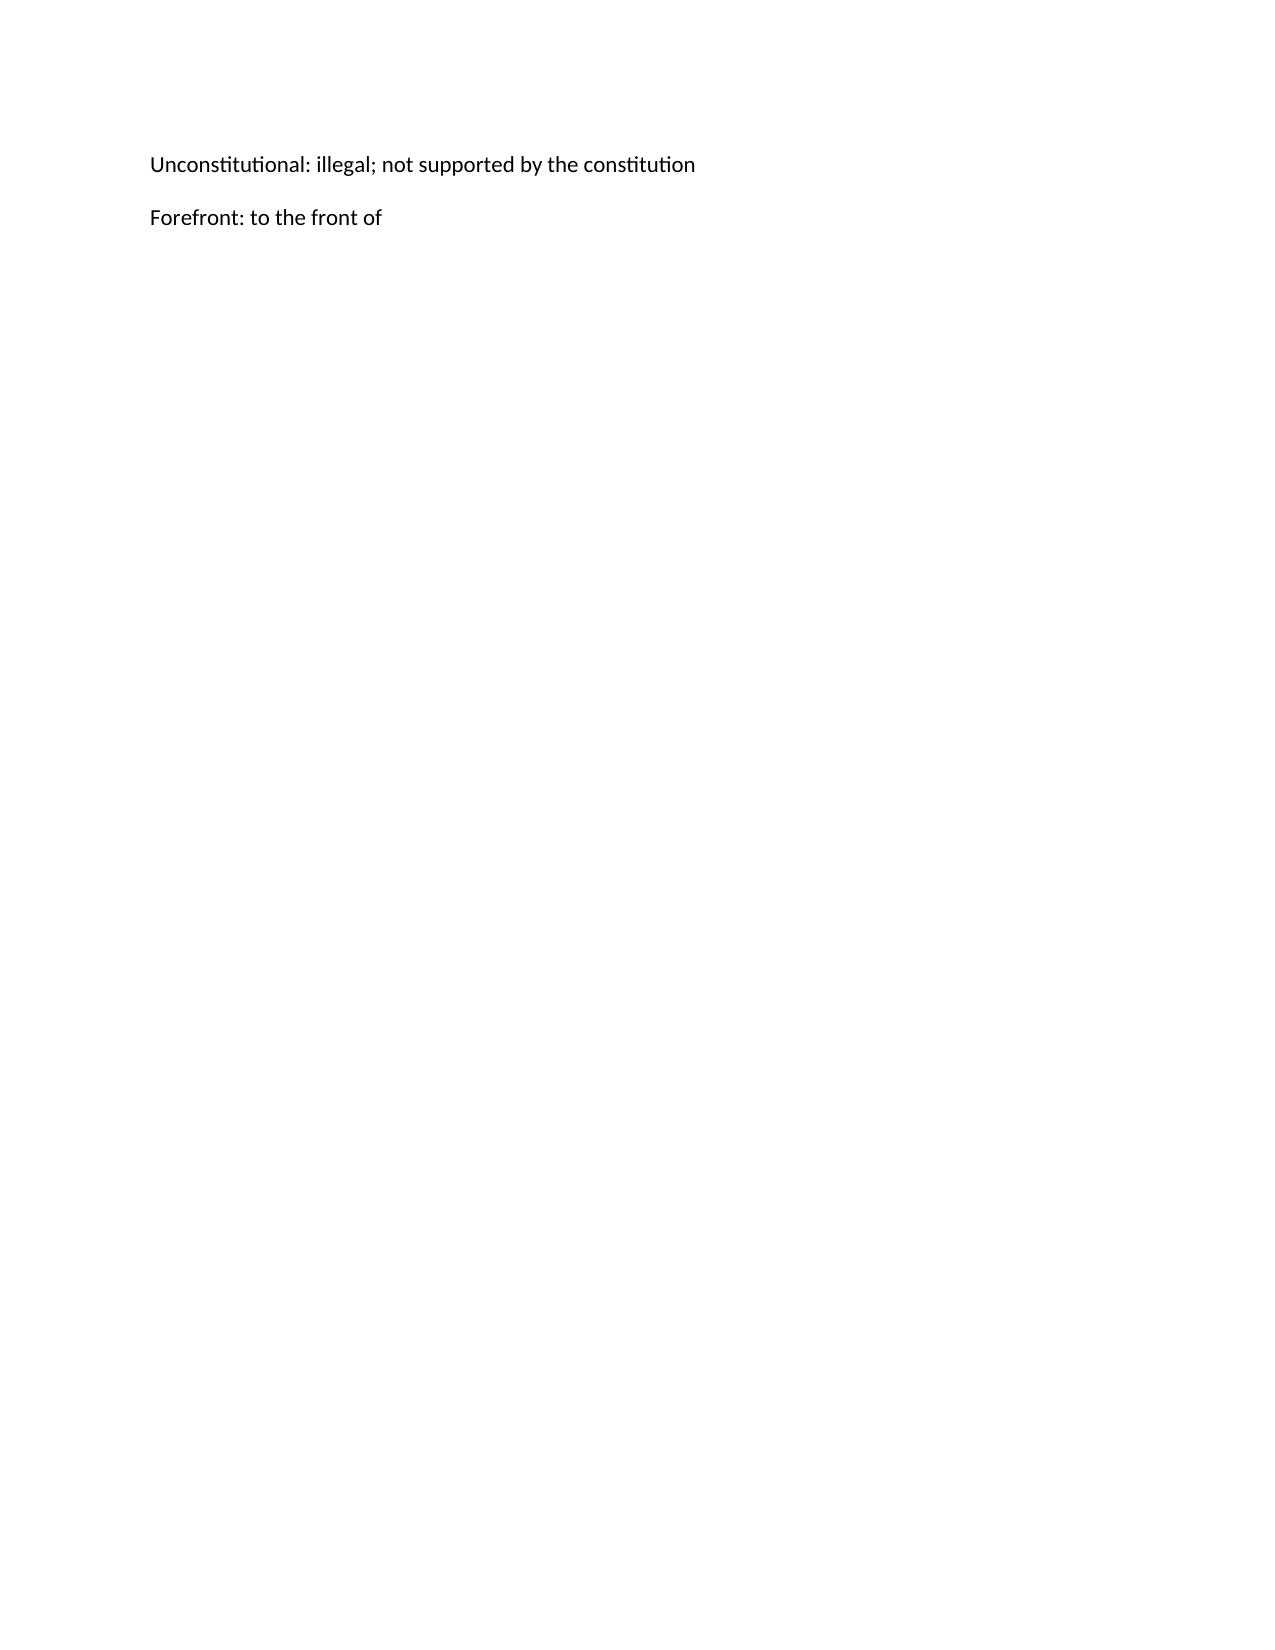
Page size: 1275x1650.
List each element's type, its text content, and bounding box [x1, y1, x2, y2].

text Unconstitutional: illegal; not supported by the constitution [150, 150, 1125, 178]
text Forefront: to the front of [150, 203, 1125, 231]
